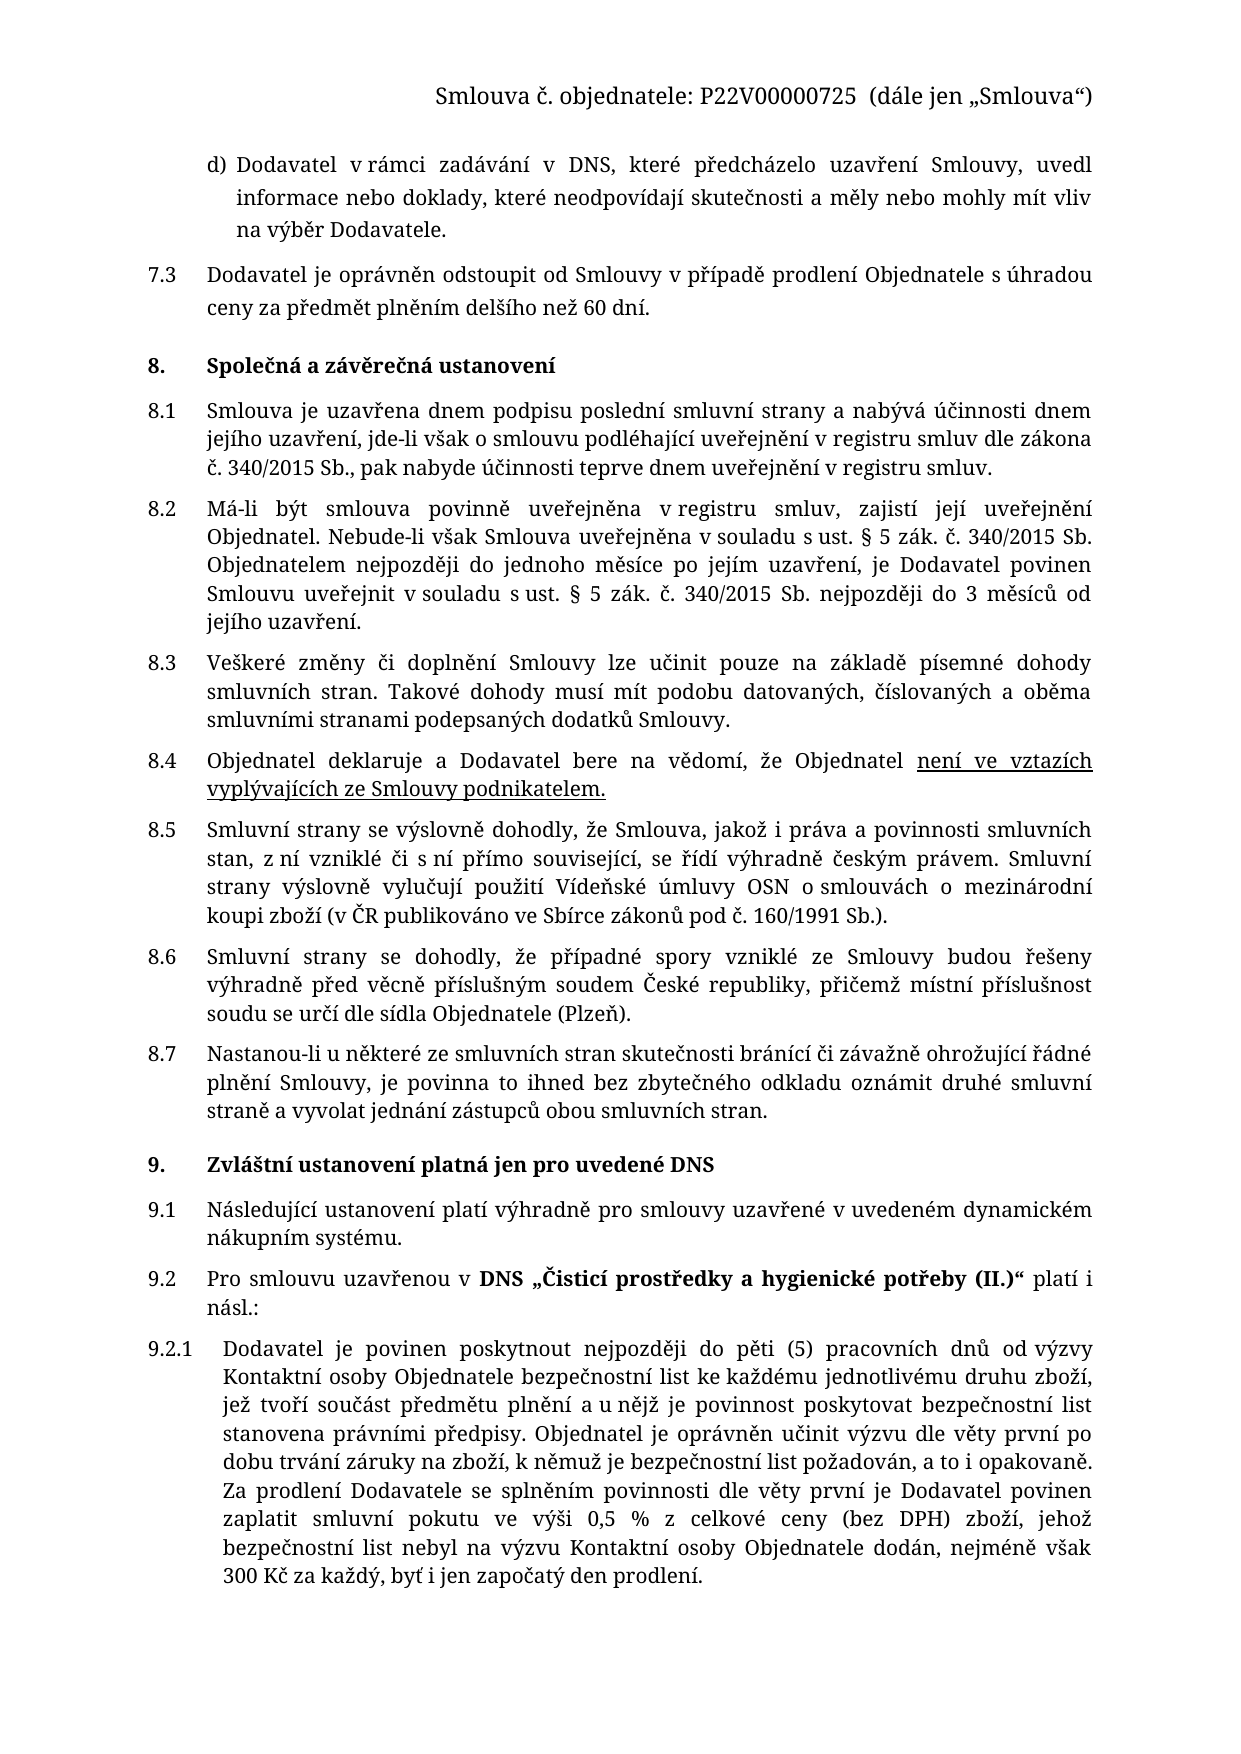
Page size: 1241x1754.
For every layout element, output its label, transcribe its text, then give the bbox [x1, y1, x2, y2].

list Dodavatel v rámci zadávání v DNS, které předcházelo uzavření Smlouvy, uvedl informace nebo doklady, které neodpovídají skutečnosti a měly nebo mohly mít vliv na výběr Dodavatele. [207, 150, 1093, 244]
list Zvláštní ustanovení platná jen pro uvedené DNS [148, 1150, 1093, 1178]
list Objednatel deklaruje a Dodavatel bere na vědomí, že Objednatel není ve vztazích vyplývajících ze Smlouvy podnikatelem. [148, 746, 1093, 803]
list Následující ustanovení platí výhradně pro smlouvy uzavřené v uvedeném dynamickém nákupním systému. [148, 1195, 1093, 1252]
list Nastanou-li u některé ze smluvních stran skutečnosti bránící či závažně ohrožující řádné plnění Smlouvy, je povinna to ihned bez zbytečného odkladu oznámit druhé smluvní straně a vyvolat jednání zástupců obou smluvních stran. [148, 1039, 1093, 1125]
list Má-li být smlouva povinně uveřejněna v registru smluv, zajistí její uveřejnění Objednatel. Nebude-li však Smlouva uveřejněna v souladu s ust. § 5 zák. č. 340/2015 Sb. Objednatelem nejpozději do jednoho měsíce po jejím uzavření, je Dodavatel povinen Smlouvu uveřejnit v souladu s ust. § 5 zák. č. 340/2015 Sb. nejpozději do 3 měsíců od jejího uzavření. [148, 494, 1093, 636]
list Společná a závěrečná ustanovení [148, 351, 1093, 379]
list Smluvní strany se dohodly, že případné spory vzniklé ze Smlouvy budou řešeny výhradně před věcně příslušným soudem České republiky, přičemž místní příslušnost soudu se určí dle sídla Objednatele (Plzeň). [148, 942, 1093, 1027]
list Pro smlouvu uzavřenou v DNS „Čisticí prostředky a hygienické potřeby (II.)“ platí i násl.: [148, 1264, 1093, 1321]
list Veškeré změny či doplnění Smlouvy lze učinit pouze na základě písemné dohody smluvních stran. Takové dohody musí mít podobu datovaných, číslovaných a oběma smluvními stranami podepsaných dodatků Smlouvy. [148, 648, 1093, 734]
list Dodavatel je povinen poskytnout nejpozději do pěti (5) pracovních dnů od výzvy Kontaktní osoby Objednatele bezpečnostní list ke každému jednotlivému druhu zboží, jež tvoří součást předmětu plnění a u nějž je povinnost poskytovat bezpečnostní list stanovena právními předpisy. Objednatel je oprávněn učinit výzvu dle věty první po dobu trvání záruky na zboží, k němuž je bezpečnostní list požadován, a to i opakovaně. Za prodlení Dodavatele se splněním povinnosti dle věty první je Dodavatel povinen zaplatit smluvní pokutu ve výši 0,5 % z celkové ceny (bez DPH) zboží, jehož bezpečnostní list nebyl na výzvu Kontaktní osoby Objednatele dodán, nejméně však 300 Kč za každý, byť i jen započatý den prodlení. [148, 1334, 1093, 1590]
list Smlouva je uzavřena dnem podpisu poslední smluvní strany a nabývá účinnosti dnem jejího uzavření, jde-li však o smlouvu podléhající uveřejnění v registru smluv dle zákona č. 340/2015 Sb., pak nabyde účinnosti teprve dnem uveřejnění v registru smluv. [148, 396, 1093, 481]
list Dodavatel je oprávněn odstoupit od Smlouvy v případě prodlení Objednatele s úhradou ceny za předmět plněním delšího než 60 dní. [148, 261, 1093, 322]
list Smluvní strany se výslovně dohodly, že Smlouva, jakož i práva a povinnosti smluvních stan, z ní vzniklé či s ní přímo související, se řídí výhradně českým právem. Smluvní strany výslovně vylučují použití Vídeňské úmluvy OSN o smlouvách o mezinárodní koupi zboží (v ČR publikováno ve Sbírce zákonů pod č. 160/1991 Sb.). [148, 816, 1093, 929]
